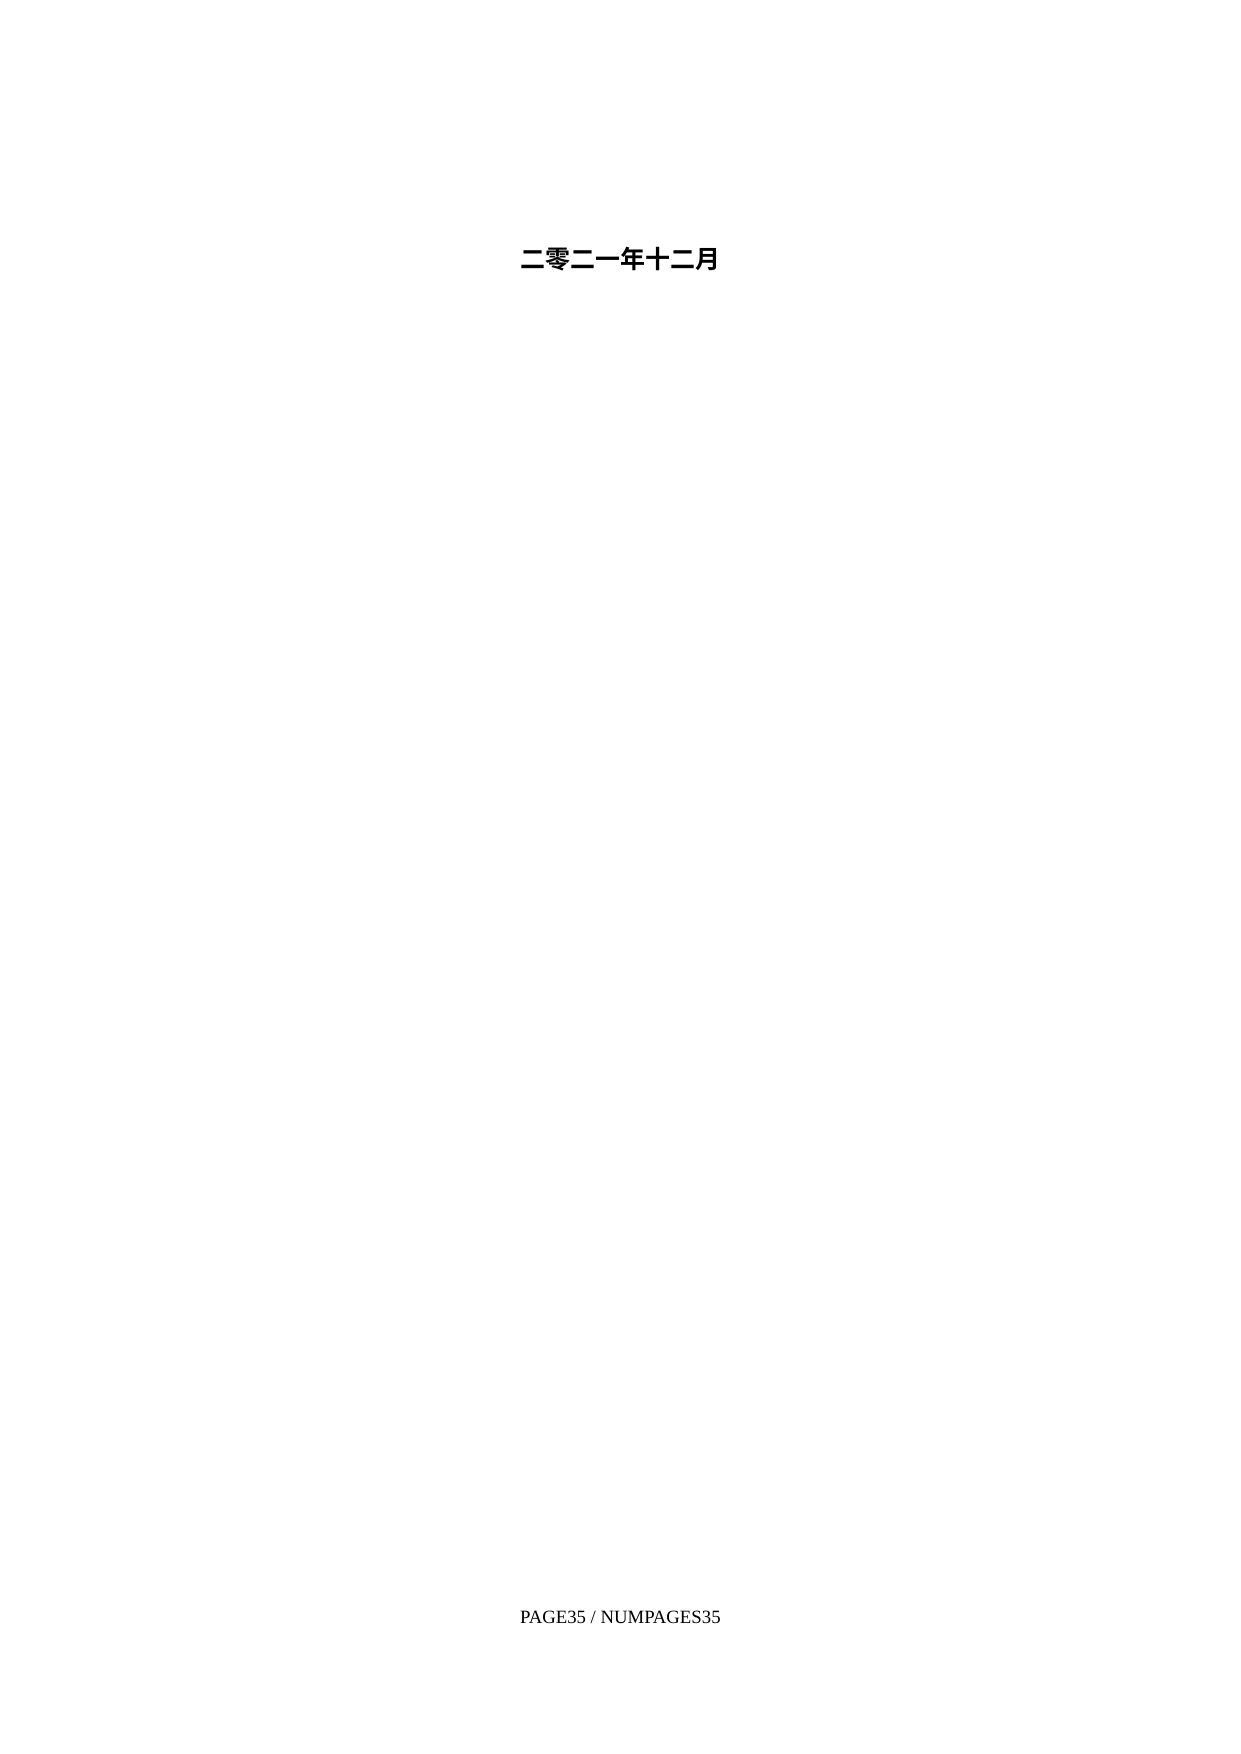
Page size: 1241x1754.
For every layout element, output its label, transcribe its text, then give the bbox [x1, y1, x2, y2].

text 二零二一年十二月 [187, 225, 1053, 290]
